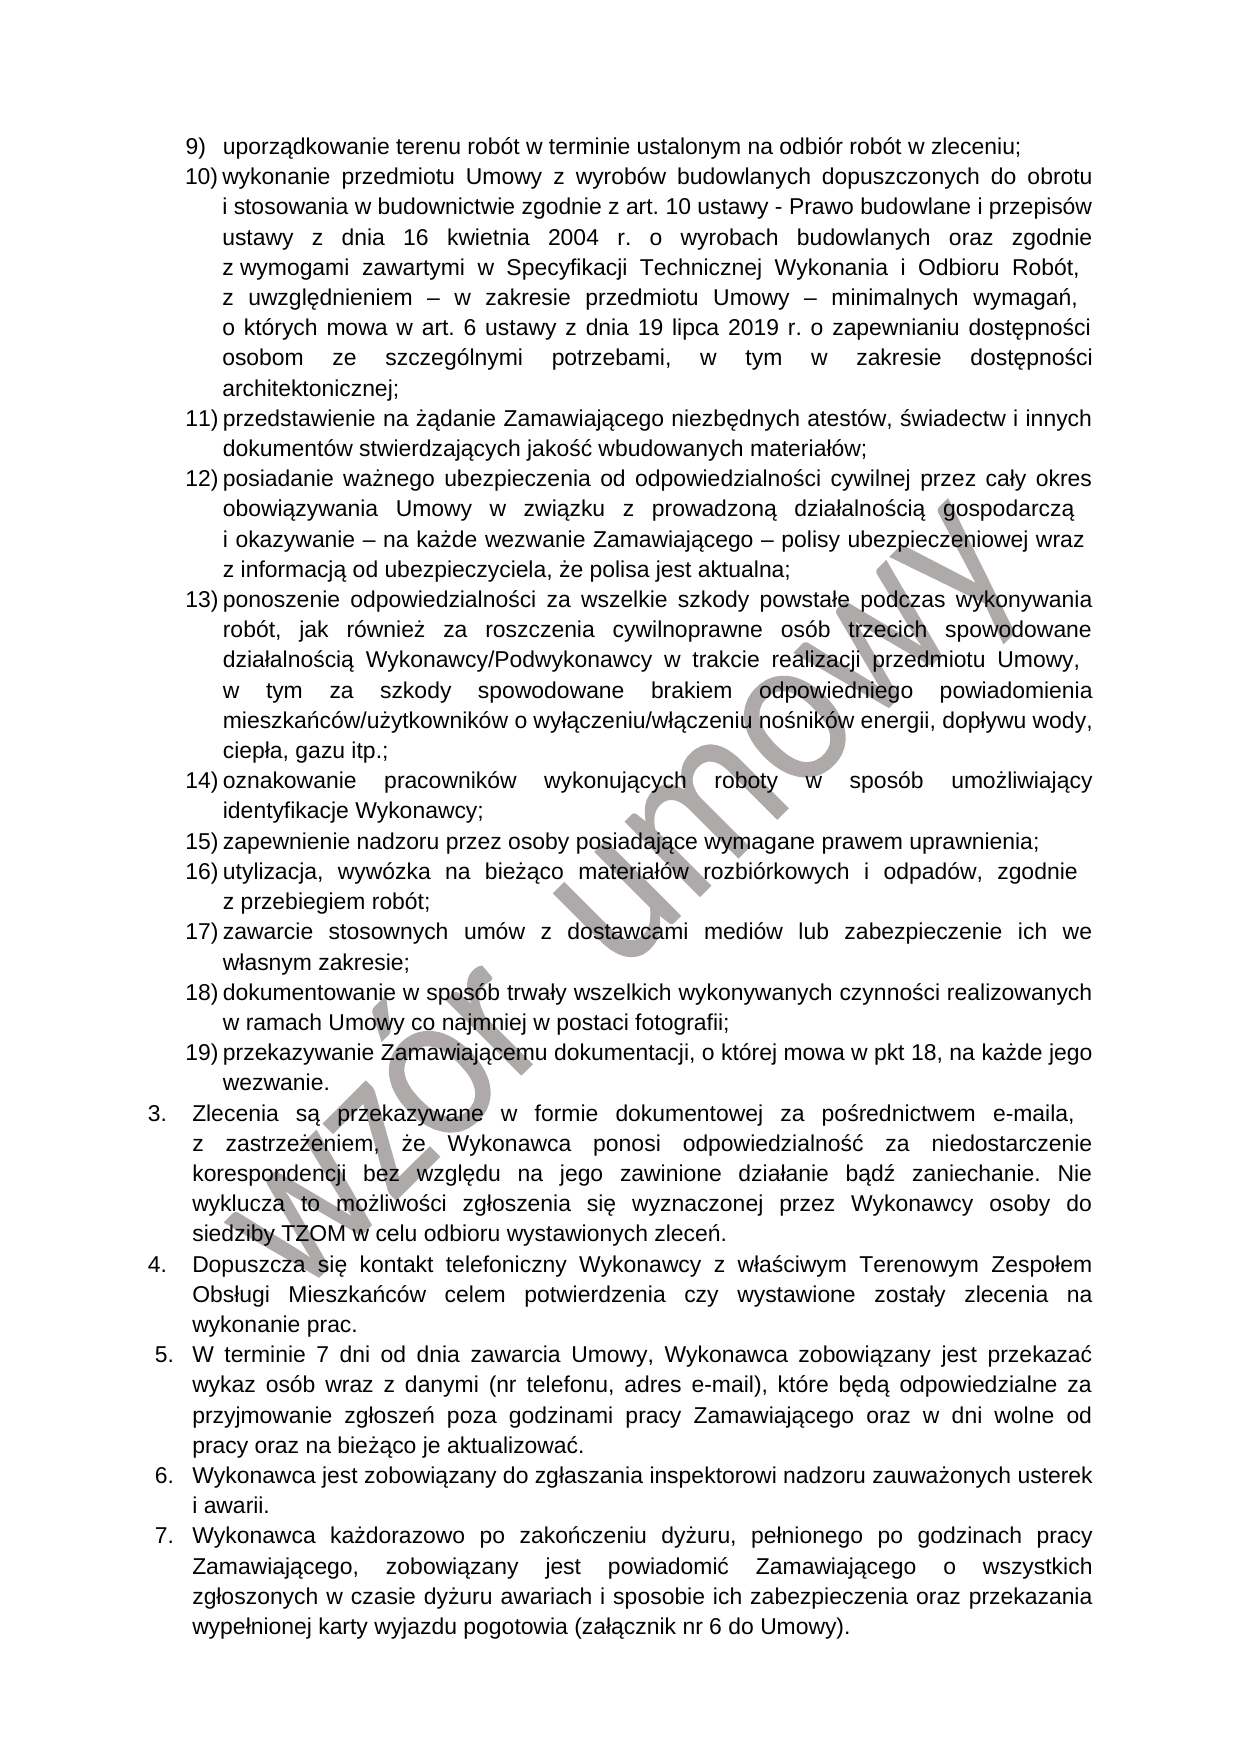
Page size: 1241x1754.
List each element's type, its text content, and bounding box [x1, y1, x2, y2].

list posiadanie ważnego ubezpieczenia od odpowiedzialności cywilnej przez cały okres obowiązywania Umowy w związku z prowadzoną działalnością gospodarczą i okazywanie – na każde wezwanie Zamawiającego – polisy ubezpieczeniowej wraz z informacją od ubezpieczyciela, że polisa jest aktualna; [185, 465, 1093, 582]
list zapewnienie nadzoru przez osoby posiadające wymagane prawem uprawnienia; [185, 828, 1093, 854]
list oznakowanie pracowników wykonujących roboty w sposób umożliwiający identyfikacje Wykonawcy; [185, 767, 1093, 824]
list uporządkowanie terenu robót w terminie ustalonym na odbiór robót w zleceniu; [185, 133, 1093, 159]
list Zlecenia są przekazywane w formie dokumentowej za pośrednictwem e-maila, z zastrzeżeniem, że Wykonawca ponosi odpowiedzialność za niedostarczenie korespondencji bez względu na jego zawinione działanie bądź zaniechanie. Nie wyklucza to możliwości zgłoszenia się wyznaczonej przez Wykonawcy osoby do siedziby TZOM w celu odbioru wystawionych zleceń. [148, 1099, 1093, 1247]
list przedstawienie na żądanie Zamawiającego niezbędnych atestów, świadectw i innych dokumentów stwierdzających jakość wbudowanych materiałów; [185, 405, 1093, 461]
list W terminie 7 dni od dnia zawarcia Umowy, Wykonawca zobowiązany jest przekazać wykaz osób wraz z danymi (nr telefonu, adres e-mail), które będą odpowiedzialne za przyjmowanie zgłoszeń poza godzinami pracy Zamawiającego oraz w dni wolne od pracy oraz na bieżąco je aktualizować. [154, 1341, 1093, 1458]
list utylizacja, wywózka na bieżąco materiałów rozbiórkowych i odpadów, zgodnie z przebiegiem robót; [185, 858, 1093, 914]
list ponoszenie odpowiedzialności za wszelkie szkody powstałe podczas wykonywania robót, jak również za roszczenia cywilnoprawne osób trzecich spowodowane działalnością Wykonawcy/Podwykonawcy w trakcie realizacji przedmiotu Umowy, w tym za szkody spowodowane brakiem odpowiedniego powiadomienia mieszkańców/użytkowników o wyłączeniu/włączeniu nośników energii, dopływu wody, ciepła, gazu itp.; [185, 586, 1093, 763]
list Dopuszcza się kontakt telefoniczny Wykonawcy z właściwym Terenowym Zespołem Obsługi Mieszkańców celem potwierdzenia czy wystawione zostały zlecenia na wykonanie prac. [148, 1251, 1093, 1337]
list Wykonawca jest zobowiązany do zgłaszania inspektorowi nadzoru zauważonych usterek i awarii. [154, 1462, 1093, 1519]
list Wykonawca każdorazowo po zakończeniu dyżuru, pełnionego po godzinach pracy Zamawiającego, zobowiązany jest powiadomić Zamawiającego o wszystkich zgłoszonych w czasie dyżuru awariach i sposobie ich zabezpieczenia oraz przekazania wypełnionej karty wyjazdu pogotowia (załącznik nr 6 do Umowy). [154, 1522, 1093, 1639]
list dokumentowanie w sposób trwały wszelkich wykonywanych czynności realizowanych w ramach Umowy co najmniej w postaci fotografii; [185, 979, 1093, 1035]
list przekazywanie Zamawiającemu dokumentacji, o której mowa w pkt 18, na każde jego wezwanie. [185, 1039, 1093, 1096]
list wykonanie przedmiotu Umowy z wyrobów budowlanych dopuszczonych do obrotu i stosowania w budownictwie zgodnie z art. 10 ustawy - Prawo budowlane i przepisów ustawy z dnia 16 kwietnia 2004 r. o wyrobach budowlanych oraz zgodnie z wymogami zawartymi w Specyfikacji Technicznej Wykonania i Odbioru Robót, z uwzględnieniem – w zakresie przedmiotu Umowy – minimalnych wymagań, o których mowa w art. 6 ustawy z dnia 19 lipca 2019 r. o zapewnianiu dostępności osobom ze szczególnymi potrzebami, w tym w zakresie dostępności architektonicznej; [185, 163, 1093, 401]
list zawarcie stosownych umów z dostawcami mediów lub zabezpieczenie ich we własnym zakresie; [185, 918, 1093, 975]
